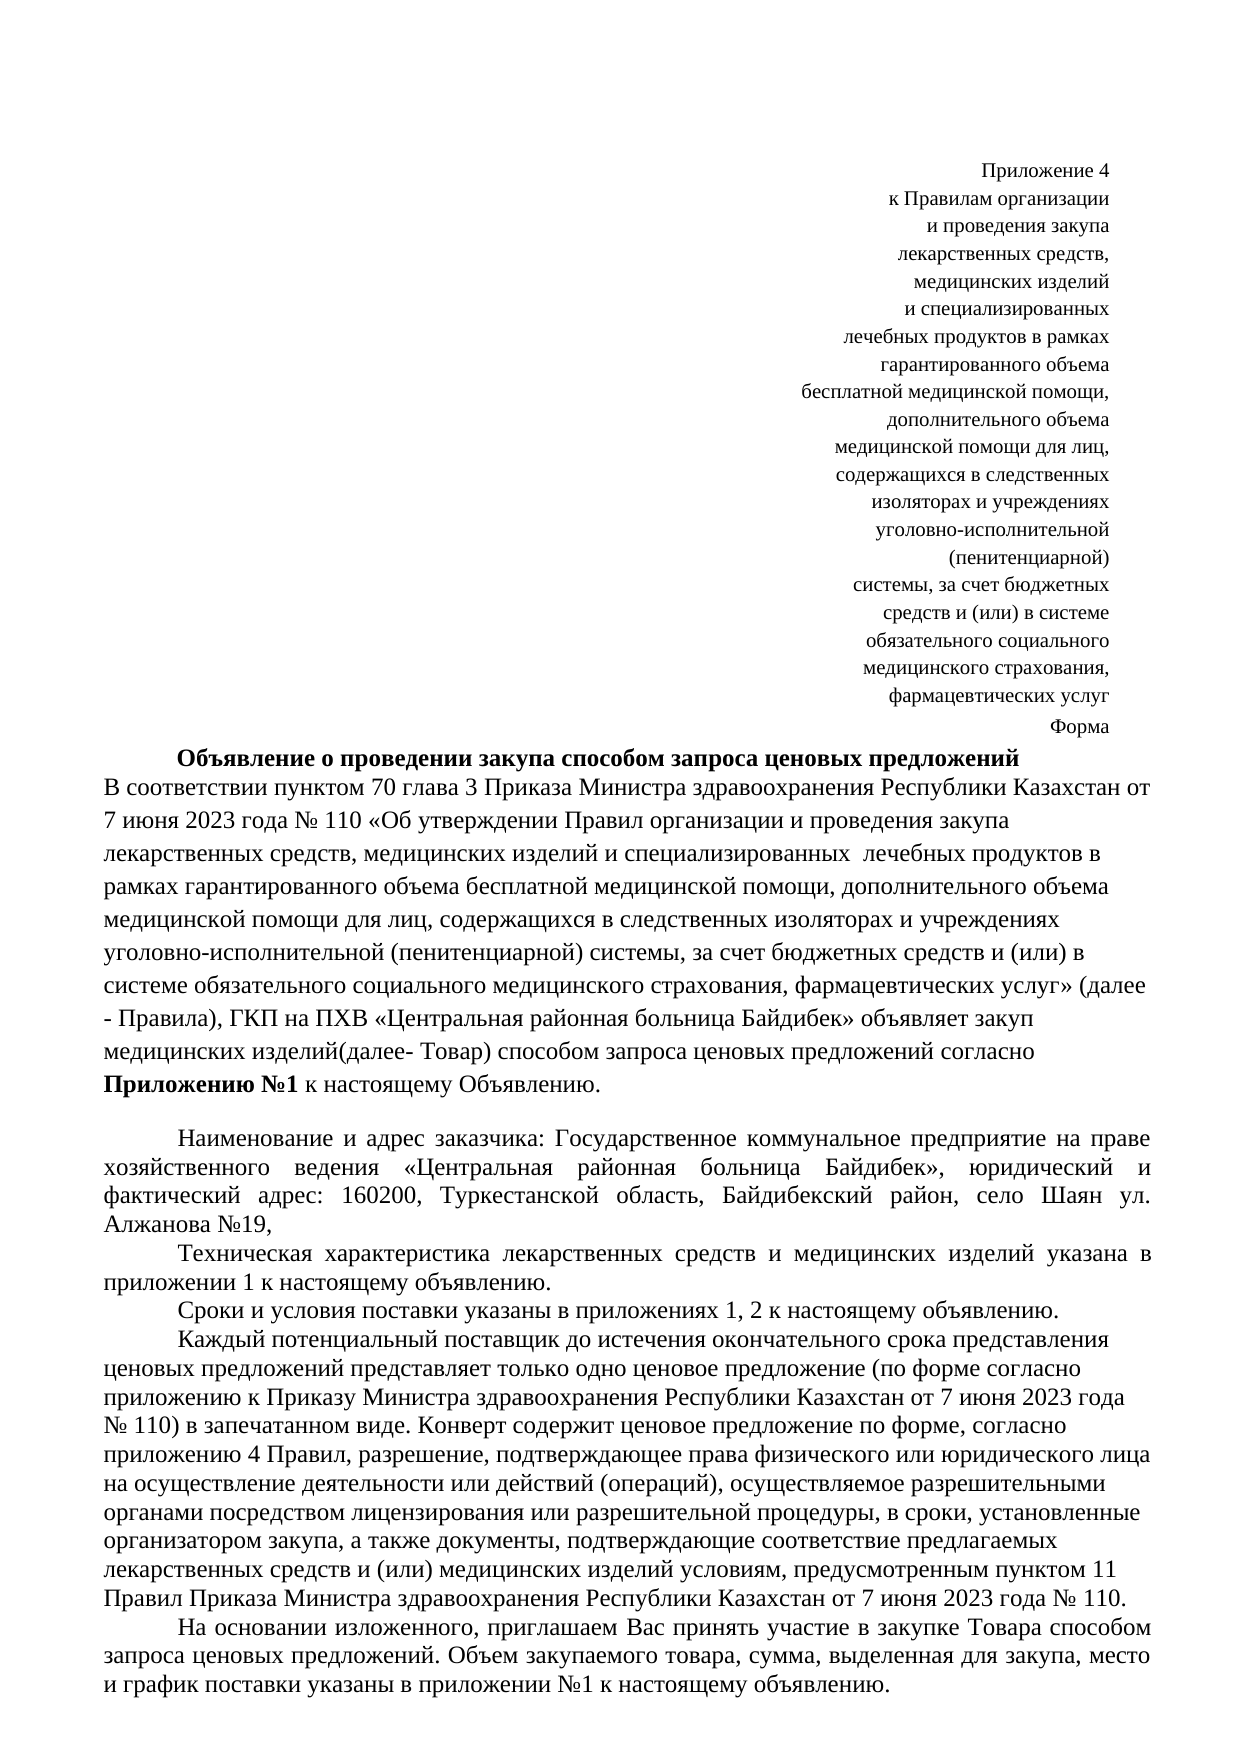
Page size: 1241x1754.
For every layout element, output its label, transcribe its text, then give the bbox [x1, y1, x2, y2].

text Сроки и условия поставки указаны в приложениях 1, 2 к настоящему объявлению. [103, 1296, 1152, 1324]
text Техническая характеристика лекарственных средств и медицинских изделий указана в приложении 1 к настоящему объявлению. [103, 1238, 1152, 1296]
text Наименование и адрес заказчика: Государственное коммунальное предприятие на праве хозяйственного ведения «Центральная районная больница Байдибек», юридический и фактический адрес: 160200, Туркестанской область, Байдибекский район, село Шаян ул. Алжанова №19, [103, 1123, 1152, 1238]
table_cell Форма [92, 712, 1111, 743]
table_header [92, 74, 1111, 712]
text Каждый потенциальный поставщик до истечения окончательного срока представления ценовых предложений представляет только одно ценовое предложение (по форме согласно приложению к Приказу Министра здравоохранения Республики Казахстан от 7 июня 2023 года № 110) в запечатанном виде. Конверт содержит ценовое предложение по форме, согласно приложению 4 Правил, разрешение, подтверждающее права физического или юридического лица на осуществление деятельности или действий (операций), осуществляемое разрешительными органами посредством лицензирования или разрешительной процедуры, в сроки, установленные организатором закупа, а также документы, подтверждающие соответствие предлагаемых лекарственных средств и (или) медицинских изделий условиям, предусмотренным пунктом 11 Правил Приказа Министра здравоохранения Республики Казахстан от 7 июня 2023 года № 110. [103, 1324, 1152, 1612]
text В соответствии пунктом 70 глава 3 Приказа Министра здравоохранения Республики Казахстан от 7 июня 2023 года № 110 «Об утверждении Правил организации и проведения закупа лекарственных средств, медицинских изделий и специализированных лечебных продуктов в рамках гарантированного объема бесплатной медицинской помощи, дополнительного объема медицинской помощи для лиц, содержащихся в следственных изоляторах и учреждениях уголовно-исполнительной (пенитенциарной) системы, за счет бюджетных средств и (или) в системе обязательного социального медицинского страхования, фармацевтических услуг» (далее - Правила), ГКП на ПХВ «Центральная районная больница Байдибек» объявляет закуп медицинских изделий(далее- Товар) способом запроса ценовых предложений согласно Приложению №1 к настоящему Объявлению. [103, 772, 1152, 1098]
text На основании изложенного, приглашаем Вас принять участие в закупке Товара способом запроса ценовых предложений. Объем закупаемого товара, сумма, выделенная для закупа, место и график поставки указаны в приложении №1 к настоящему объявлению. [103, 1612, 1152, 1698]
text Объявление о проведении закупа способом запроса ценовых предложений [103, 743, 1092, 772]
